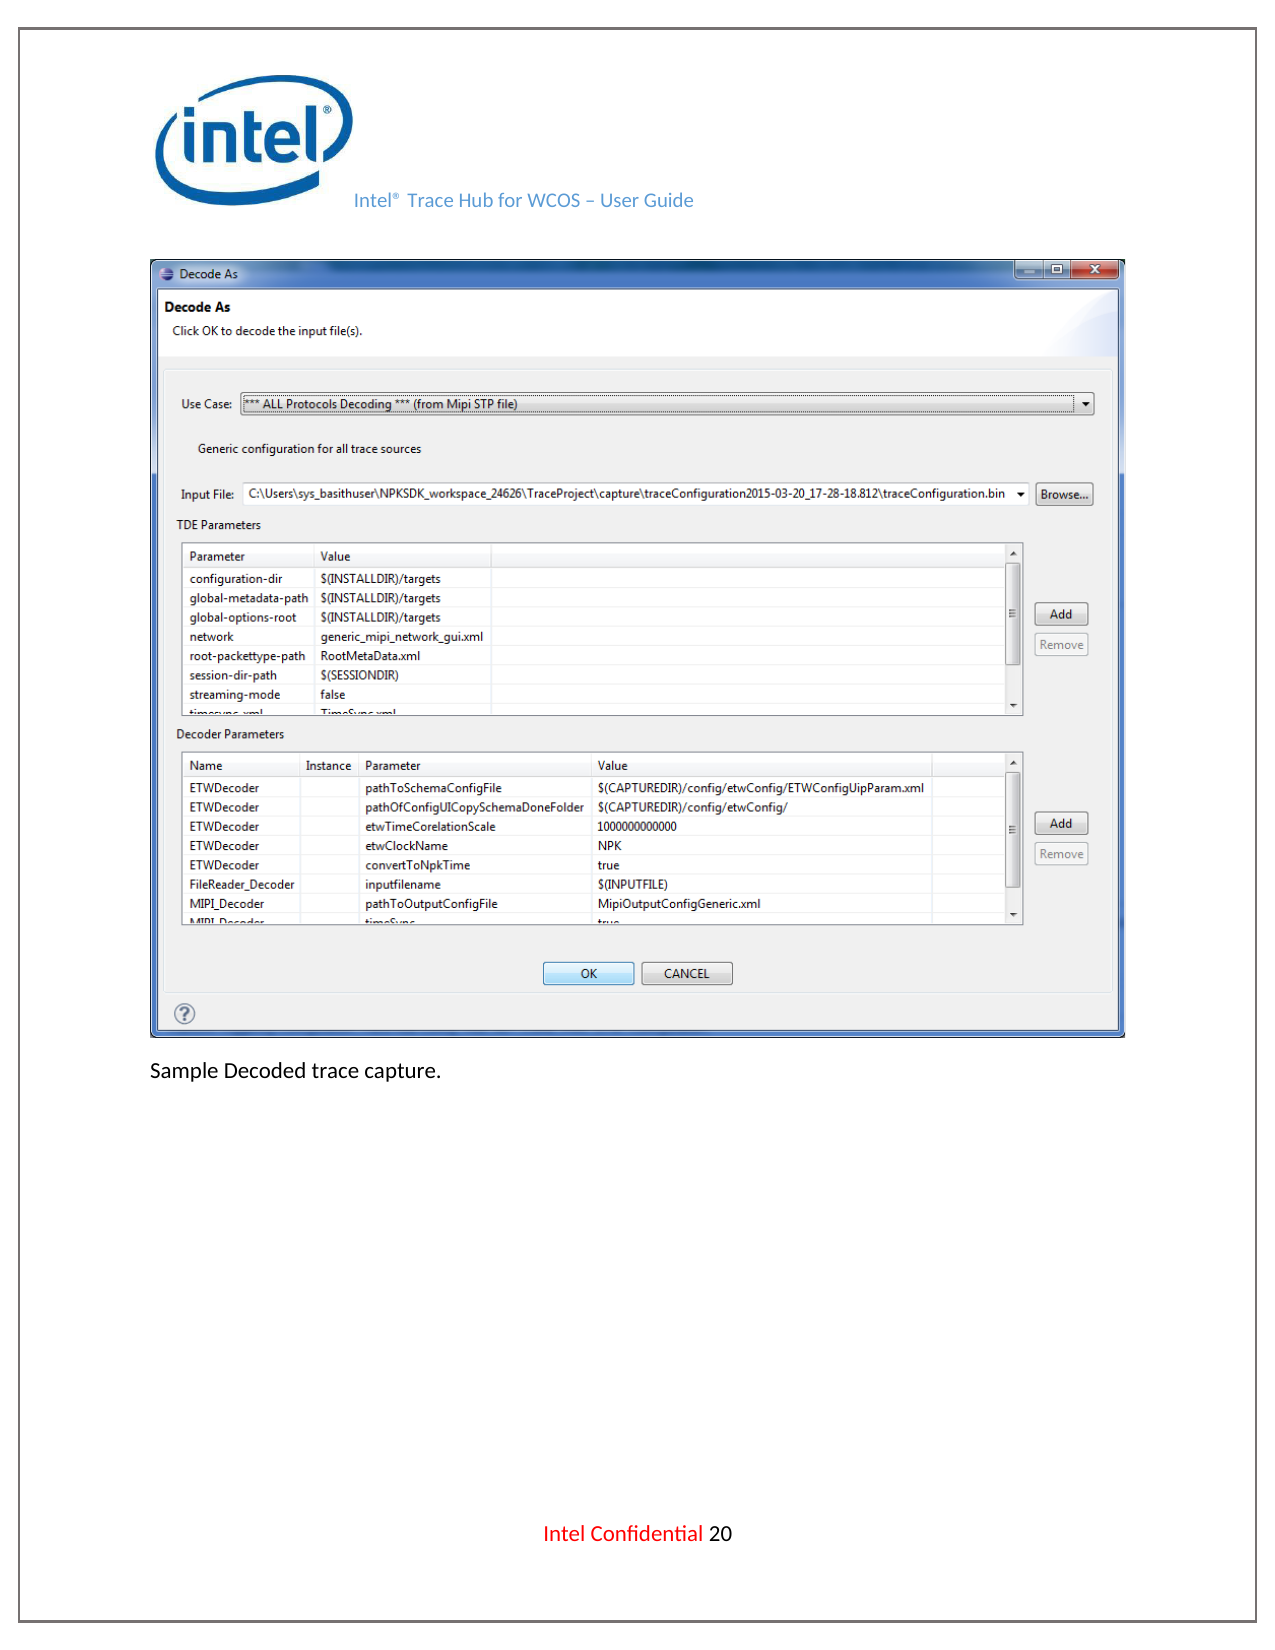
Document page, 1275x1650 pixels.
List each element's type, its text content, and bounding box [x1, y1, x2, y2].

picture [150, 259, 1125, 1038]
text Sample Decoded trace capture. [150, 1056, 1125, 1084]
picture [150, 75, 354, 207]
